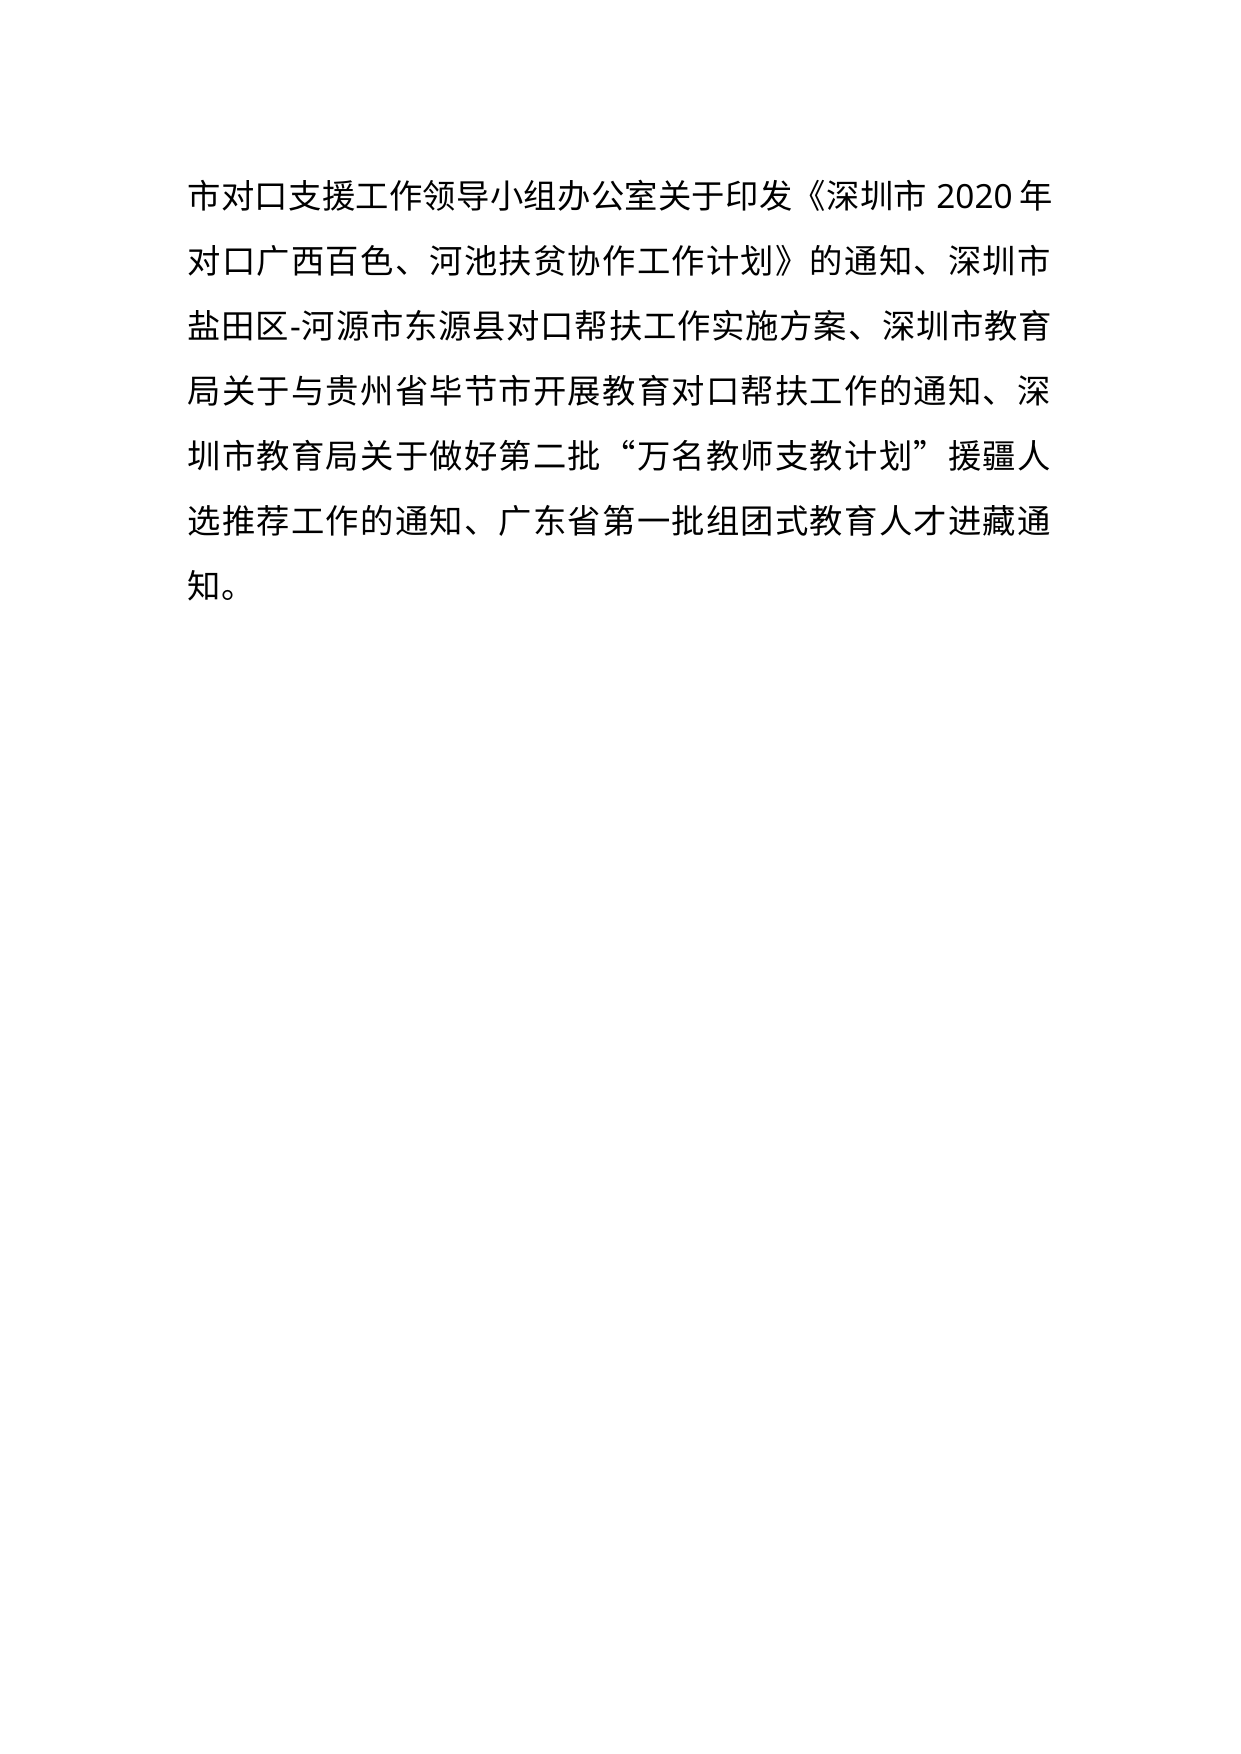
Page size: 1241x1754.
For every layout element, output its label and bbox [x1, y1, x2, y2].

text [187, 162, 1053, 617]
